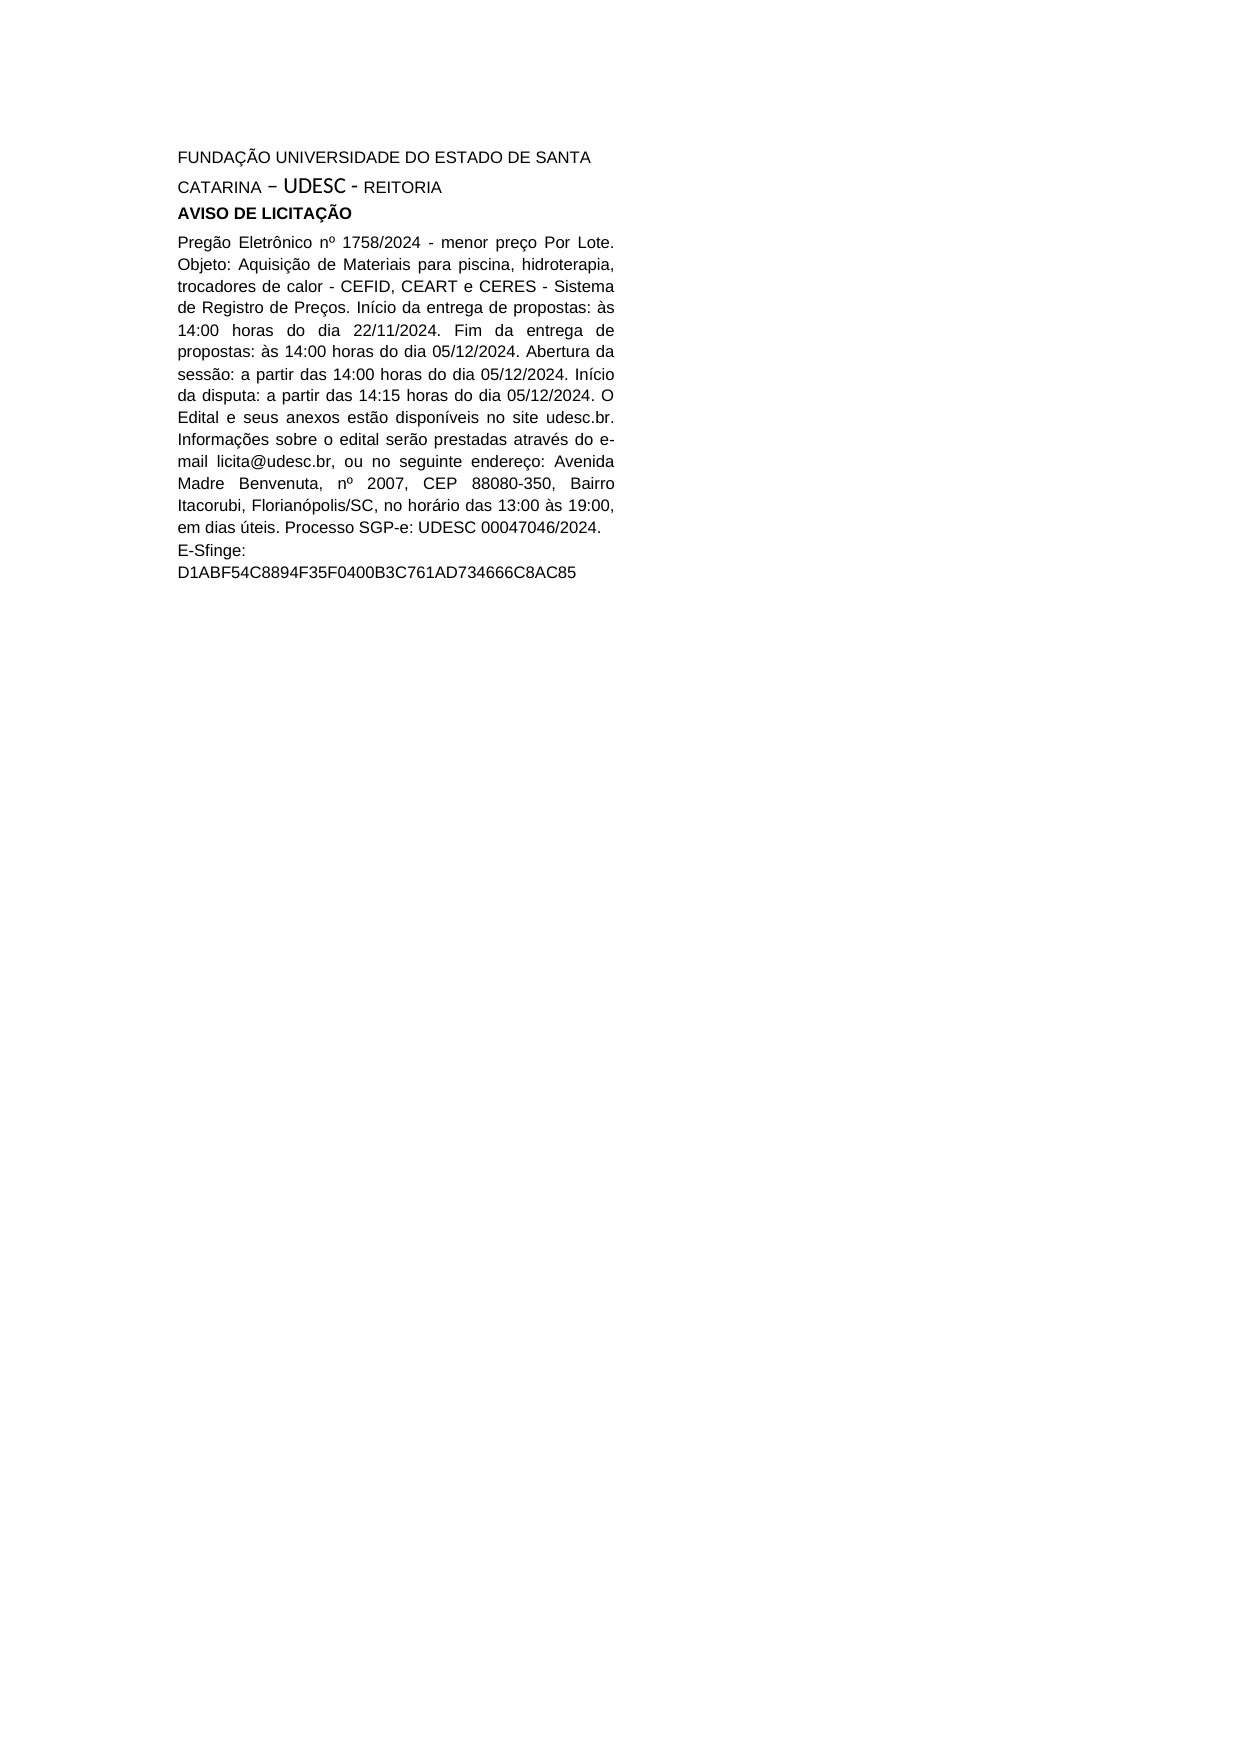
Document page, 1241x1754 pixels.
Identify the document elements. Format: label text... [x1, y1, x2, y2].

text E-Sfinge: D1ABF54C8894F35F0400B3C761AD734666C8AC85 [177, 541, 615, 582]
text AVISO DE LICITAÇÃO [177, 204, 615, 223]
text Pregão Eletrônico nº 1758/2024 - menor preço Por Lote. Objeto: Aquisição de Materiais para piscina, hidroterapia, trocadores de calor - CEFID, CEART e CERES - Sistema de Registro de Preços. Início da entrega de propostas: às 14:00 horas do dia 22/11/2024. Fim da entrega de propostas: às 14:00 horas do dia 05/12/2024. Abertura da sessão: a partir das 14:00 horas do dia 05/12/2024. Início da disputa: a partir das 14:15 horas do dia 05/12/2024. O Edital e seus anexos estão disponíveis no site udesc.br. Informações sobre o edital serão prestadas através do e-mail licita@udesc.br, ou no seguinte endereço: Avenida Madre Benvenuta, nº 2007, CEP 88080-350, Bairro Itacorubi, Florianópolis/SC, no horário das 13:00 às 19:00, em dias úteis. Processo SGP-e: UDESC 00047046/2024. [177, 232, 615, 537]
text FUNDAÇÃO UNIVERSIDADE DO ESTADO DE SANTA CATARINA – UDESC - REITORIA [177, 148, 615, 199]
